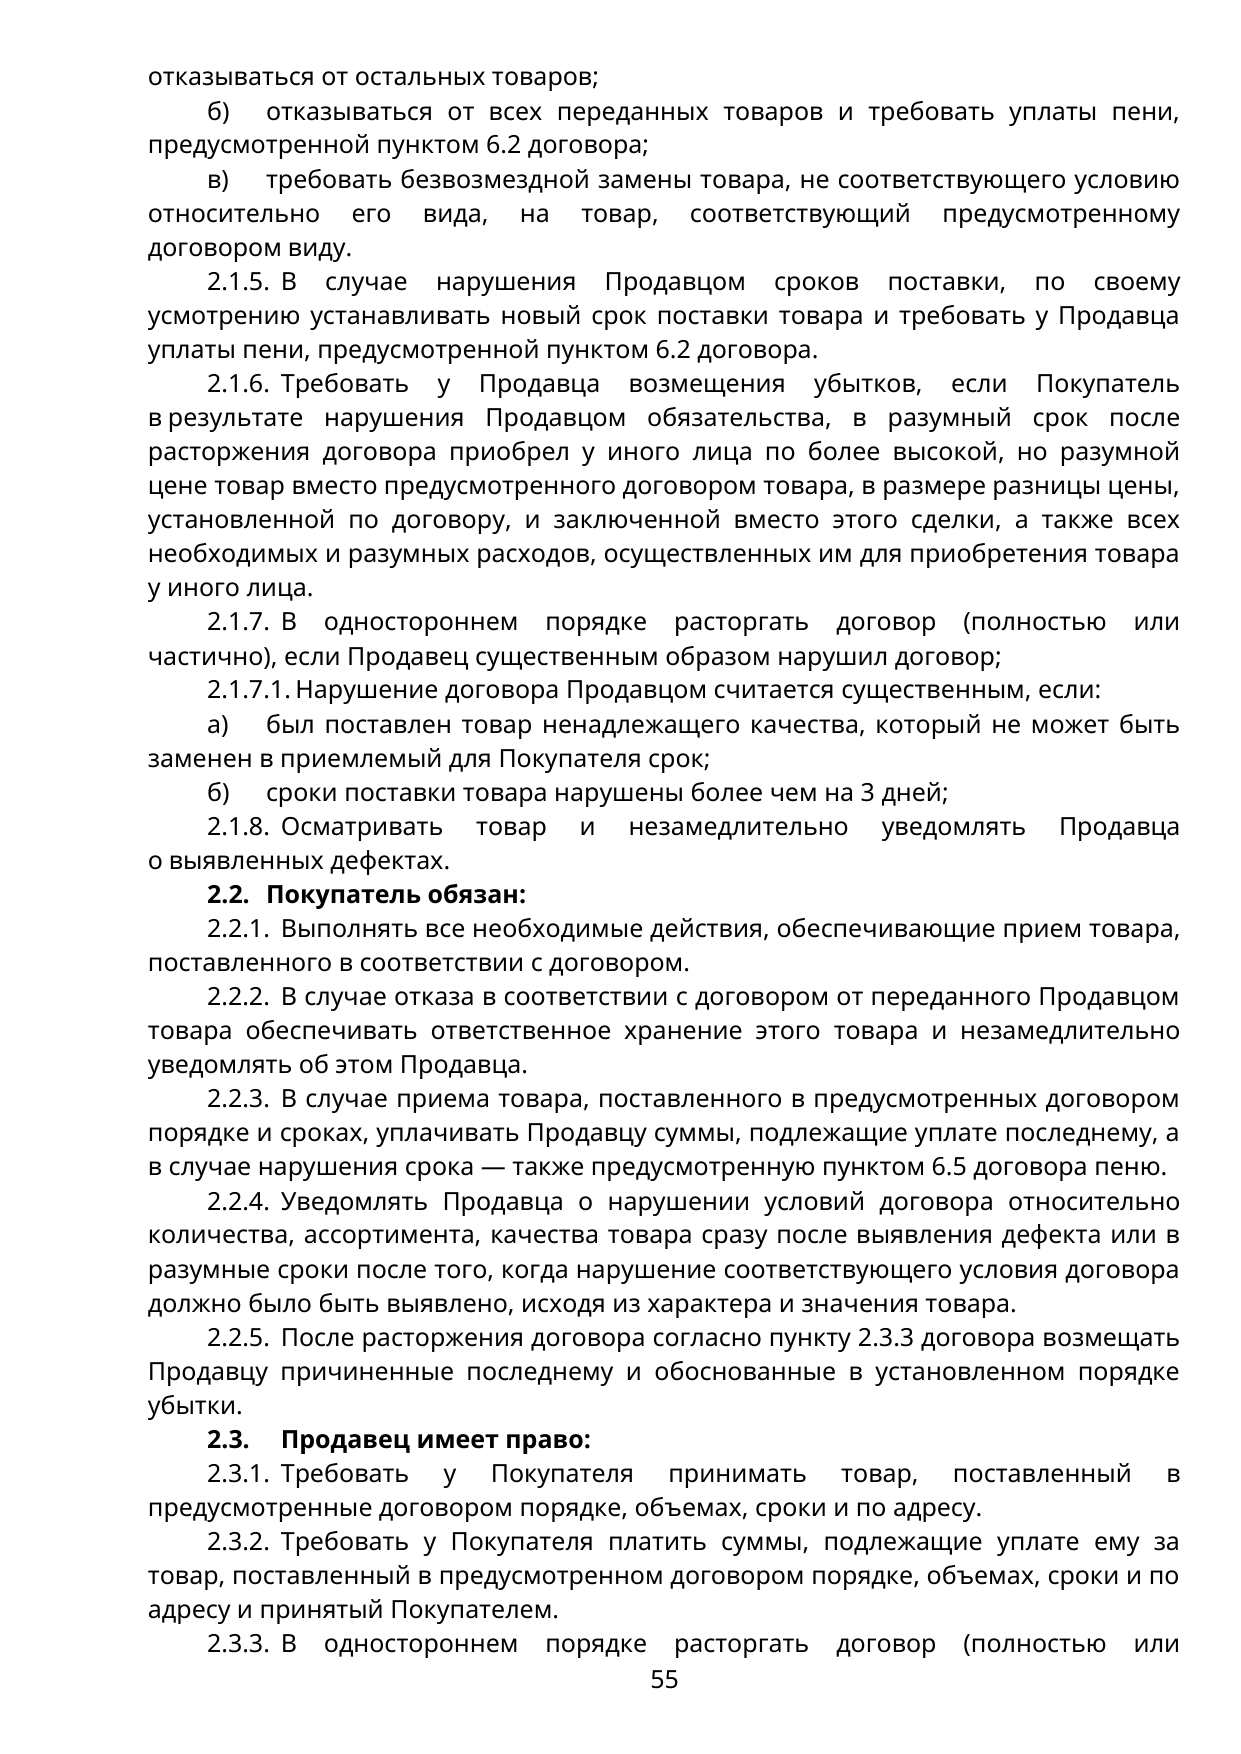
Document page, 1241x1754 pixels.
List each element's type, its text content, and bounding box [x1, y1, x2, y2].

text 2.3. Продавец имеет право: [148, 1422, 1181, 1456]
text в) требовать безвозмездной замены товара, не соответствующего условию относительно его вида, на товар, соответствующий предусмотренному договором виду. [148, 161, 1181, 263]
text б) отказываться от всех переданных товаров и требовать уплаты пени, предусмотренной пунктом 6.2 договора; [148, 93, 1181, 161]
text 2.2.5. После расторжения договора согласно пункту 2.3.3 договора возмещать Продавцу причиненные последнему и обоснованные в установленном порядке убытки. [148, 1319, 1181, 1422]
text 2.3.2. Требовать у Покупателя платить суммы, подлежащие уплате ему за товар, поставленный в предусмотренном договором порядке, объемах, сроки и по адресу и принятый Покупателем. [148, 1524, 1181, 1626]
text 2.3.1. Требовать у Покупателя принимать товар, поставленный в предусмотренные договором порядке, объемах, сроки и по адресу. [148, 1456, 1181, 1524]
text 2.2.2. В случае отказа в соответствии с договором от переданного Продавцом товара обеспечивать ответственное хранение этого товара и незамедлительно уведомлять об этом Продавца. [148, 979, 1181, 1081]
text 2.1.6. Требовать у Продавца возмещения убытков, если Покупатель в результате нарушения Продавцом обязательства, в разумный срок после расторжения договора приобрел у иного лица по более высокой, но разумной цене товар вместо предусмотренного договором товара, в размере разницы цены, установленной по договору, и заключенной вместо этого сделки, а также всех необходимых и разумных расходов, осуществленных им для приобретения товара у иного лица. [148, 366, 1181, 604]
text 2.2.3. В случае приема товара, поставленного в предусмотренных договором порядке и сроках, уплачивать Продавцу суммы, подлежащие уплате последнему, а в случае нарушения срока — также предусмотренную пунктом 6.5 договора пеню. [148, 1081, 1181, 1183]
text б) сроки поставки товара нарушены более чем на 3 дней; [148, 774, 1181, 808]
text 2.1.8. Осматривать товар и незамедлительно уведомлять Продавца о выявленных дефектах. [148, 808, 1181, 877]
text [148, 59, 1181, 93]
text 2.1.7.1. Нарушение договора Продавцом считается существенным, если: [148, 672, 1181, 706]
text 2.2.4. Уведомлять Продавца о нарушении условий договора относительно количества, ассортимента, качества товара сразу после выявления дефекта или в разумные сроки после того, когда нарушение соответствующего условия договора должно было быть выявлено, исходя из характера и значения товара. [148, 1183, 1181, 1319]
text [148, 1626, 1181, 1660]
text 2.2. Покупатель обязан: [148, 877, 1181, 911]
text а) был поставлен товар ненадлежащего качества, который не может быть заменен в приемлемый для Покупателя срок; [148, 706, 1181, 774]
text 2.2.1. Выполнять все необходимые действия, обеспечивающие прием товара, поставленного в соответствии с договором. [148, 911, 1181, 979]
text 2.1.7. В одностороннем порядке расторгать договор (полностью или частично), если Продавец существенным образом нарушил договор; [148, 604, 1181, 672]
text 2.1.5. В случае нарушения Продавцом сроков поставки, по своему усмотрению устанавливать новый срок поставки товара и требовать у Продавца уплаты пени, предусмотренной пунктом 6.2 договора. [148, 263, 1181, 366]
